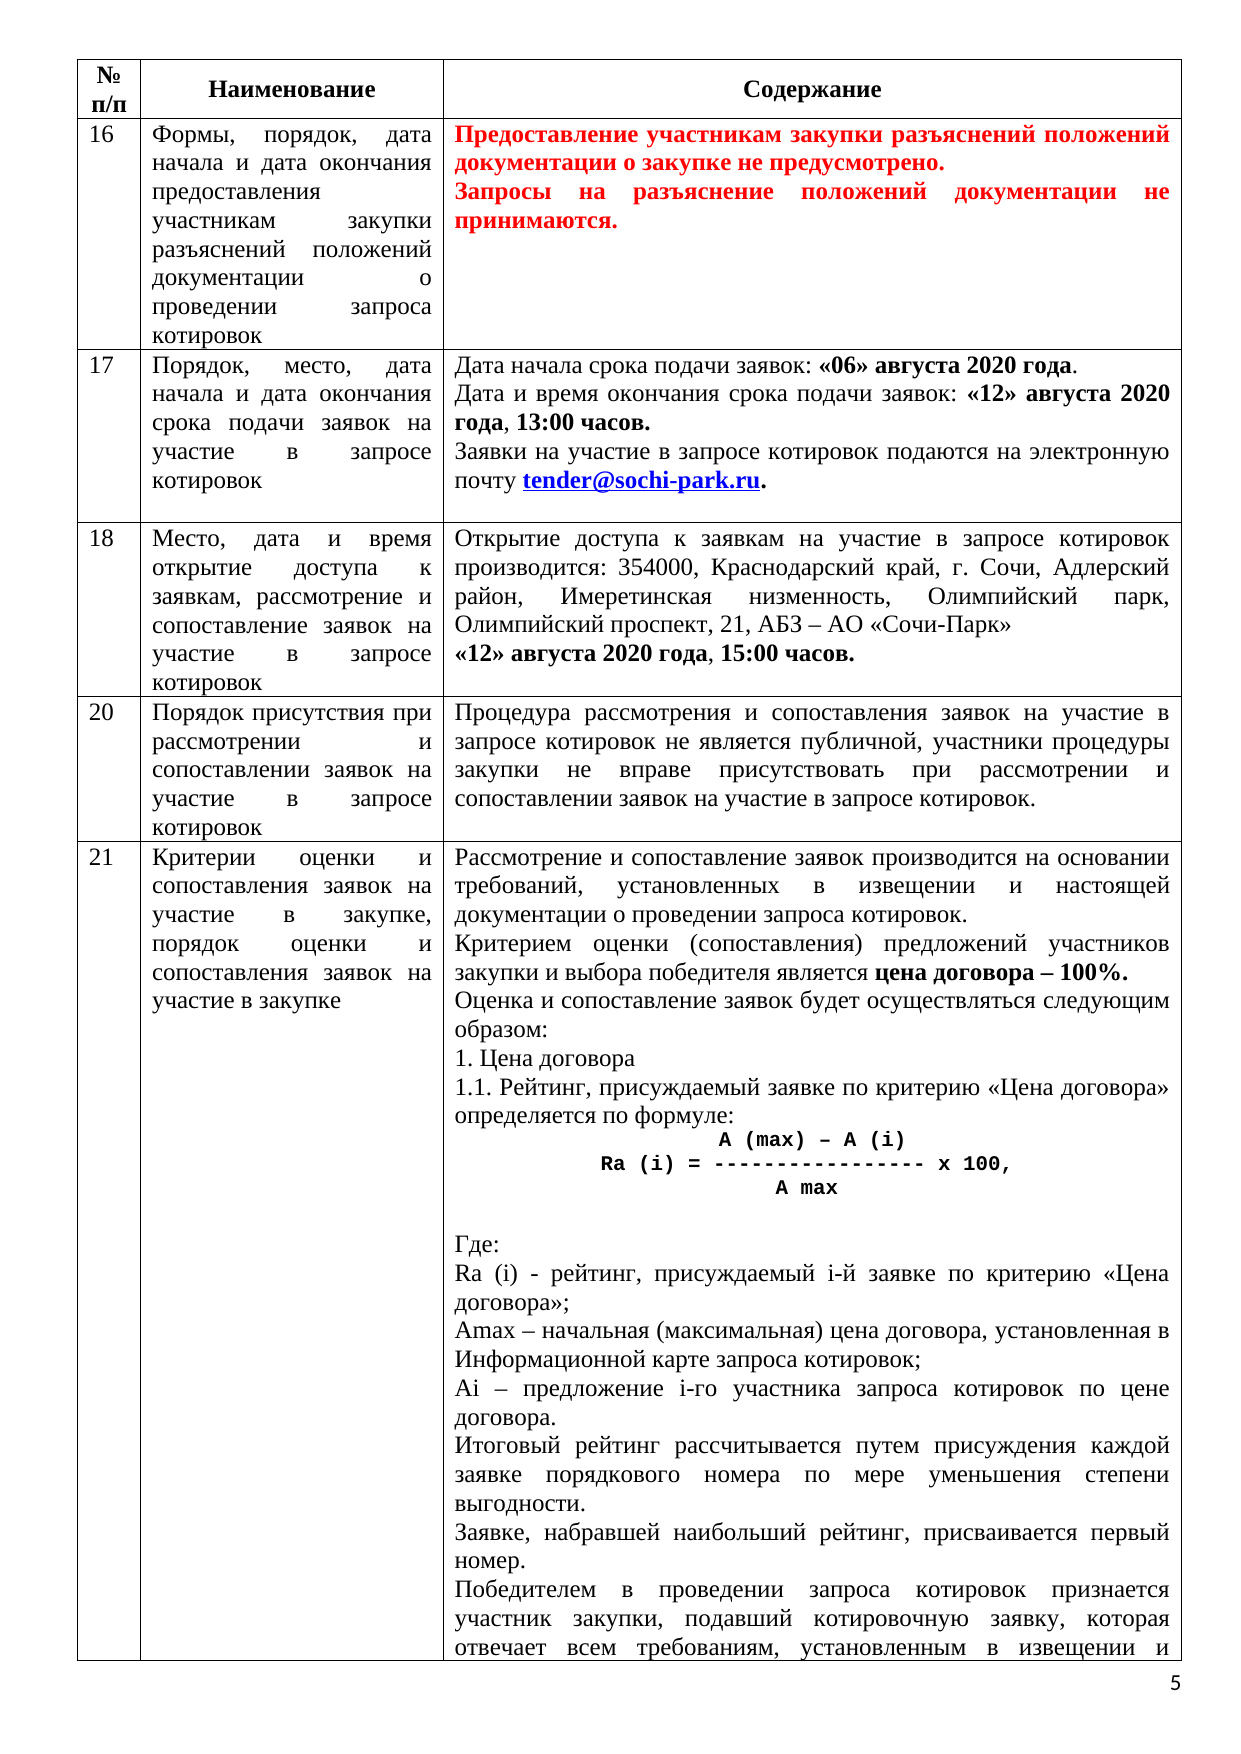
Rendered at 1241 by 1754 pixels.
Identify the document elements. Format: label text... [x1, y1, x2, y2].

table_cell Открытие доступа к заявкам на участие в запросе котировок производится: 354000, Краснодарский край, г. Сочи, Адлерский район, Имеретинская низменность, Олимпийский парк, Олимпийский проспект, 21, АБЗ – АО «Сочи-Парк» «12» августа 2020 года, 15:00 часов. [444, 523, 1181, 696]
table_cell [78, 350, 140, 522]
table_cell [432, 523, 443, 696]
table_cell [444, 842, 1181, 1660]
table_cell Дата начала срока подачи заявок: «06» августа 2020 года. Дата и время окончания срока подачи заявок: «12» августа 2020 года, 13:00 часов. Заявки на участие в запросе котировок подаются на электронную почту tender@sochi-park.ru. [444, 350, 1181, 522]
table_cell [141, 842, 443, 1660]
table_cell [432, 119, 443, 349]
table_cell 20 [78, 697, 140, 841]
table_cell [78, 523, 140, 696]
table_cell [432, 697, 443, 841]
table_cell Процедура рассмотрения и сопоставления заявок на участие в запросе котировок не является публичной, участники процедуры закупки не вправе присутствовать при рассмотрении и сопоставлении заявок на участие в запросе котировок. [444, 697, 1181, 841]
table_cell Предоставление участникам закупки разъяснений положений документации о закупке не предусмотрено. Запросы на разъяснение положений документации не принимаются. [444, 119, 1181, 349]
table_cell Порядок, место, дата начала и дата окончания срока подачи заявок на участие в запросе котировок [141, 350, 443, 522]
table_header Наименование [141, 60, 443, 118]
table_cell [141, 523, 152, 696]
table_cell 21 [78, 842, 140, 1660]
table_cell [78, 119, 140, 349]
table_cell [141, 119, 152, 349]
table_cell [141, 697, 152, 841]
table_header Содержание [444, 60, 1181, 118]
